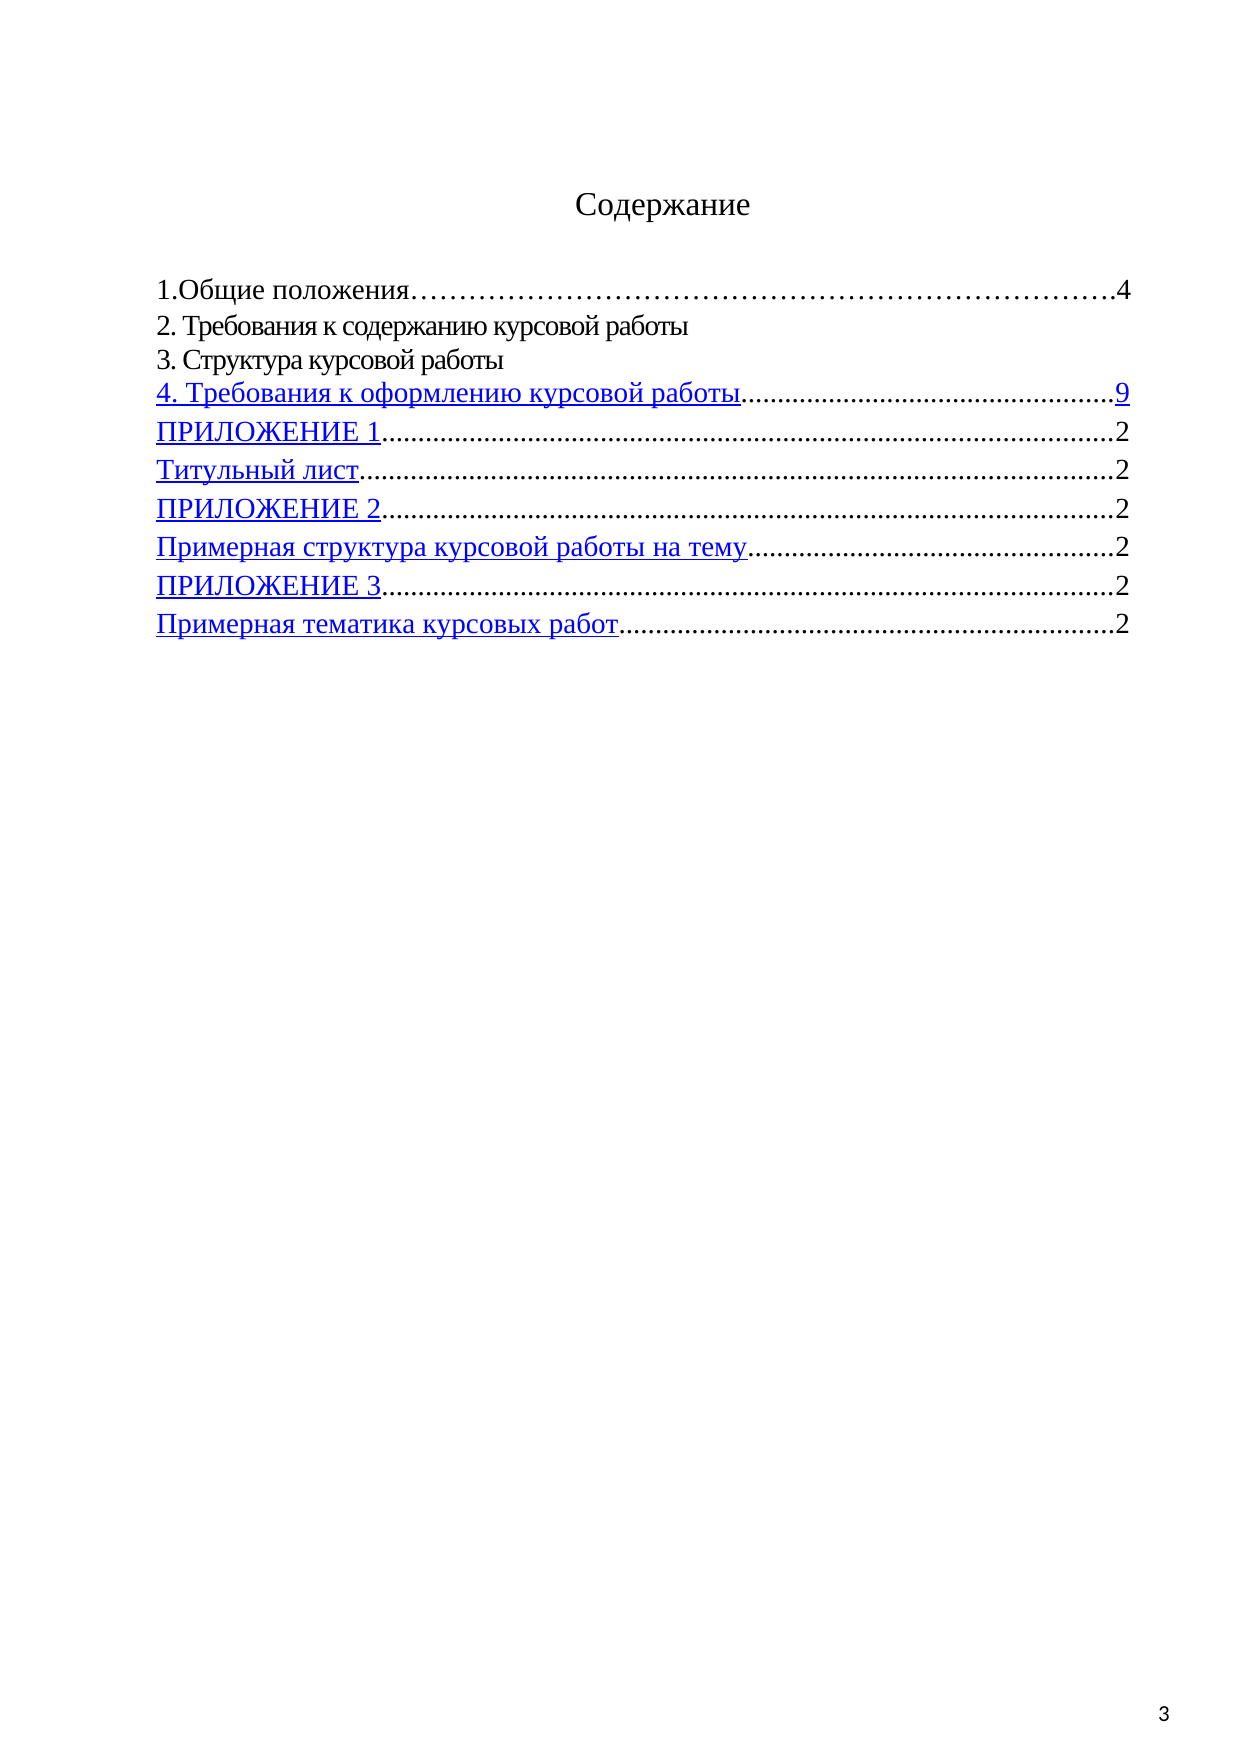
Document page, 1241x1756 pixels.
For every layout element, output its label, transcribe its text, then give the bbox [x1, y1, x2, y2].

text 4. Требования к оформлению курсовой работы 9 [156, 375, 1169, 409]
text Примерная структура курсовой работы на тему 2 [156, 529, 1169, 563]
text ПРИЛОЖЕНИЕ 1 2 [156, 414, 1169, 447]
title 3. Структура курсовой работы [156, 342, 1169, 375]
title 2. Требования к содержанию курсовой работы [156, 308, 1169, 342]
text Содержание [156, 184, 1169, 222]
text ПРИЛОЖЕНИЕ 3 2 [156, 568, 1169, 602]
text Примерная тематика курсовых работ 2 [156, 607, 1169, 640]
text 1.Общие положения……………………………………………………………….4 [156, 272, 1169, 306]
text Титульный лист 2 [156, 452, 1169, 486]
text ПРИЛОЖЕНИЕ 2 2 [156, 491, 1169, 524]
